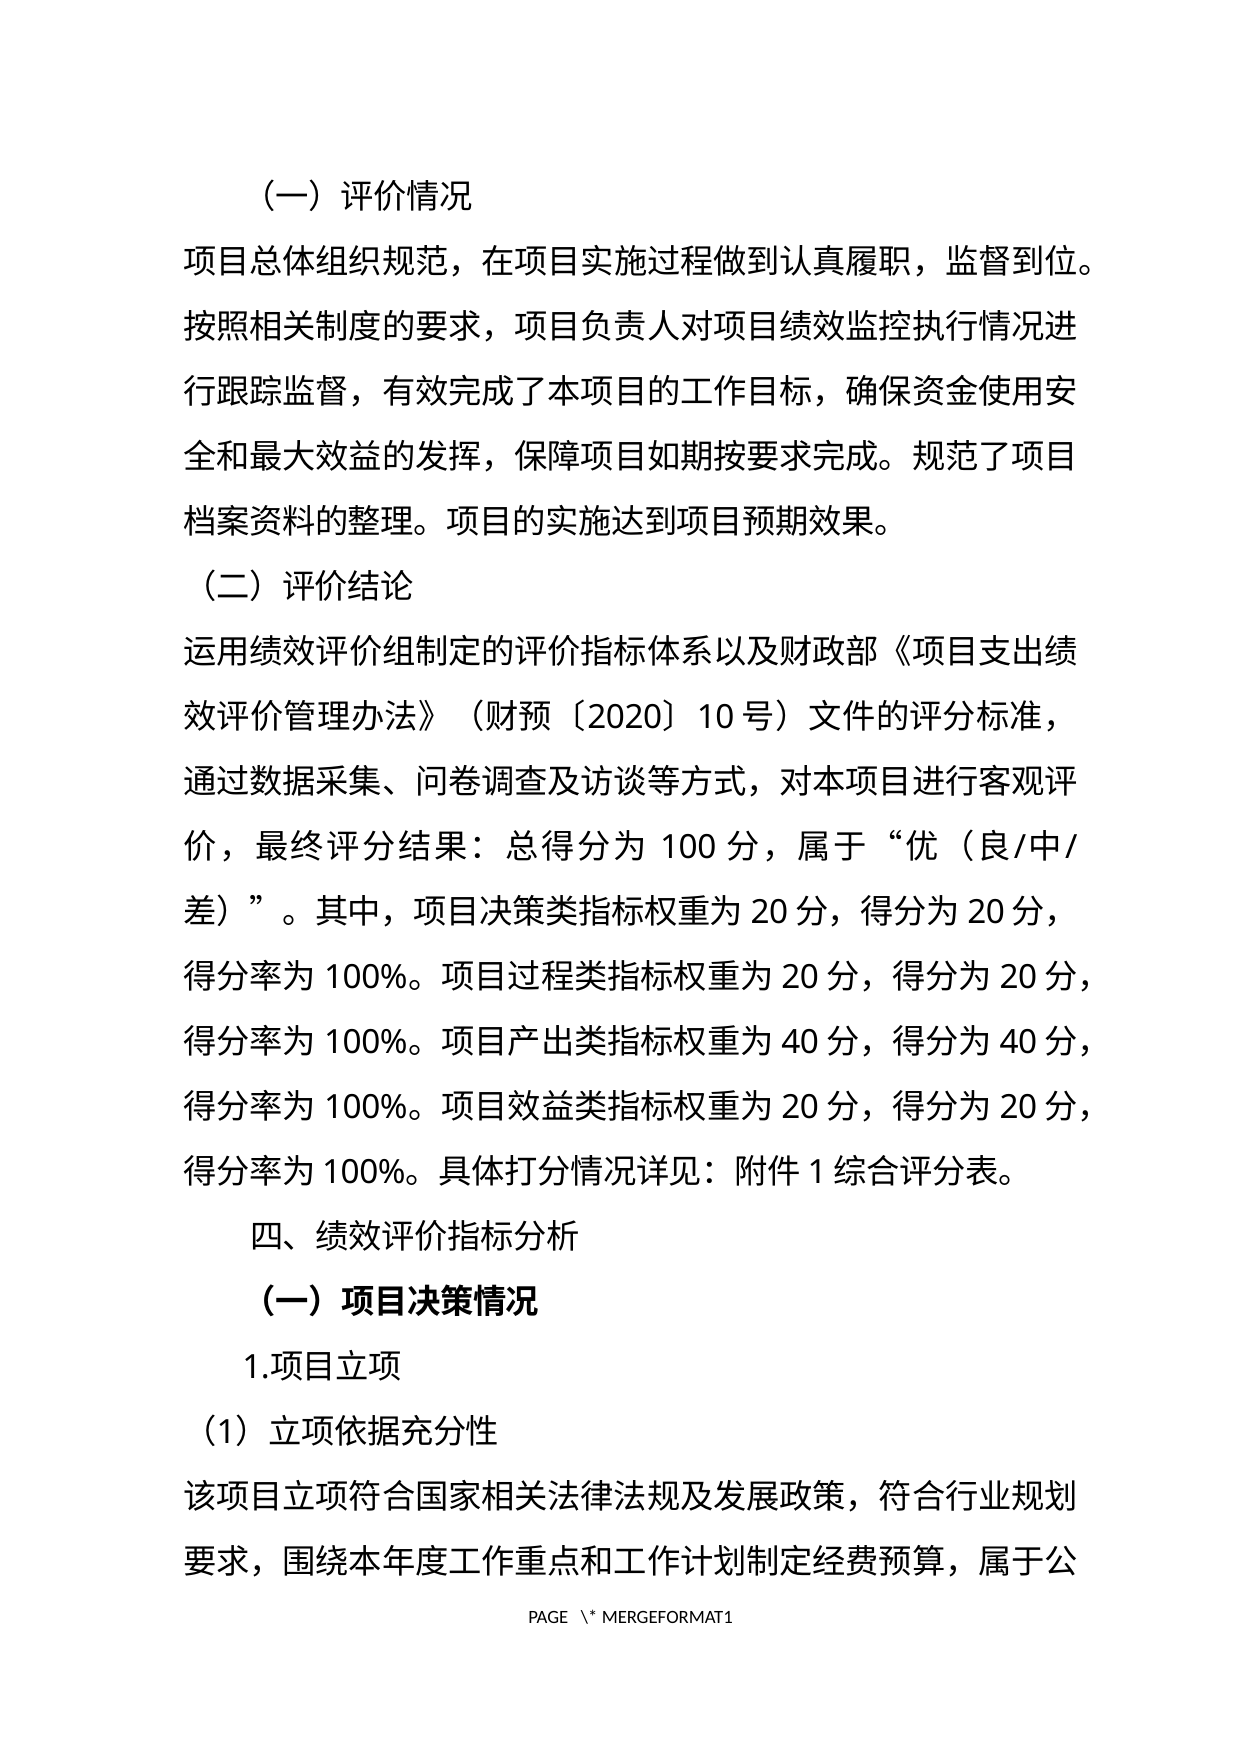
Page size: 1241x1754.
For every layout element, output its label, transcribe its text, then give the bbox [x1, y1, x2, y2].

text （一）项目决策情况 [183, 1267, 1078, 1332]
text 四、绩效评价指标分析 [183, 1202, 1078, 1267]
text （一）评价情况 项目总体组织规范，在项目实施过程做到认真履职，监督到位。按照相关制度的要求，项目负责人对项目绩效监控执行情况进行跟踪监督，有效完成了本项目的工作目标，确保资金使用安全和最大效益的发挥，保障项目如期按要求完成。规范了项目档案资料的整理。项目的实施达到项目预期效果。 （二）评价结论 运用绩效评价组制定的评价指标体系以及财政部《项目支出绩效评价管理办法》（财预〔2020〕10号）文件的评分标准，通过数据采集、问卷调查及访谈等方式，对本项目进行客观评价，最终评分结果：总得分为 100分，属于“优（良/中/差）”。其中，项目决策类指标权重为20分，得分为 20分，得分率为 100%。项目过程类指标权重为20分，得分为20分，得分率为 100%。项目产出类指标权重为40分，得分为40分，得分率为 100%。项目效益类指标权重为20分，得分为20分，得分率为100%。具体打分情况详见：附件1综合评分表。 [183, 162, 1078, 1202]
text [183, 1332, 1078, 1592]
